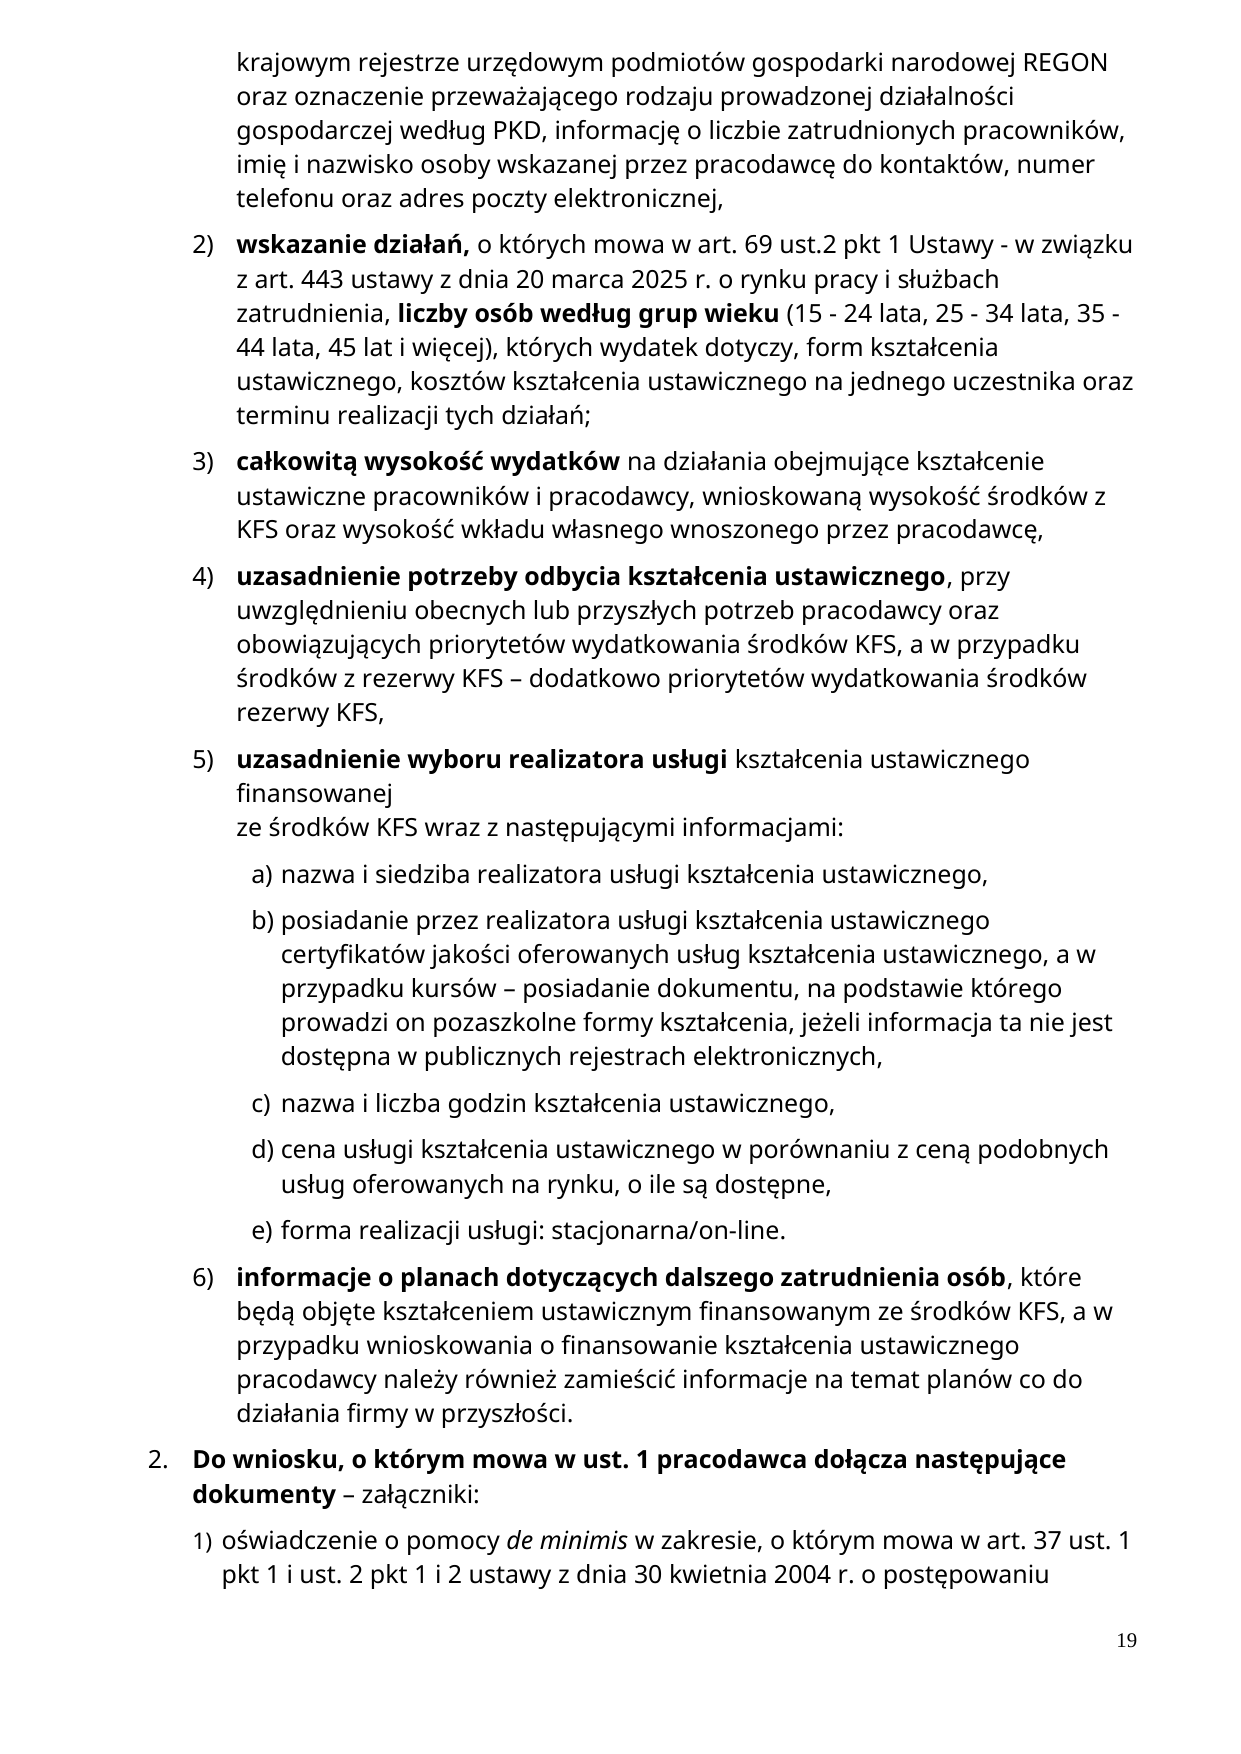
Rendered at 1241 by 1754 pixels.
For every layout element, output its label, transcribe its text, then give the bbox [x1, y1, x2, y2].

list Do wniosku, o którym mowa w ust. 1 pracodawca dołącza następujące dokumenty – załączniki: [148, 1442, 1137, 1510]
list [192, 1523, 1137, 1591]
list uzasadnienie potrzeby odbycia kształcenia ustawicznego, przy uwzględnieniu obecnych lub przyszłych potrzeb pracodawcy oraz obowiązujących priorytetów wydatkowania środków KFS, a w przypadku środków z rezerwy KFS – dodatkowo priorytetów wydatkowania środków rezerwy KFS, [192, 559, 1137, 729]
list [192, 44, 1137, 215]
list nazwa i liczba godzin kształcenia ustawicznego, [251, 1086, 1137, 1120]
list całkowitą wysokość wydatków na działania obejmujące kształcenie ustawiczne pracowników i pracodawcy, wnioskowaną wysokość środków z KFS oraz wysokość wkładu własnego wnoszonego przez pracodawcę, [192, 444, 1137, 546]
list nazwa i siedziba realizatora usługi kształcenia ustawicznego, [251, 856, 1137, 890]
list posiadanie przez realizatora usługi kształcenia ustawicznego certyfikatów jakości oferowanych usług kształcenia ustawicznego, a w przypadku kursów – posiadanie dokumentu, na podstawie którego prowadzi on pozaszkolne formy kształcenia, jeżeli informacja ta nie jest dostępna w publicznych rejestrach elektronicznych, [251, 903, 1137, 1073]
list wskazanie działań, o których mowa w art. 69 ust.2 pkt 1 Ustawy - w związku z art. 443 ustawy z dnia 20 marca 2025 r. o rynku pracy i służbach zatrudnienia, liczby osób według grup wieku (15 - 24 lata, 25 - 34 lata, 35 - 44 lata, 45 lat i więcej), których wydatek dotyczy, form kształcenia ustawicznego, kosztów kształcenia ustawicznego na jednego uczestnika oraz terminu realizacji tych działań; [192, 227, 1137, 432]
list cena usługi kształcenia ustawicznego w porównaniu z ceną podobnych usług oferowanych na rynku, o ile są dostępne, [251, 1132, 1137, 1200]
list forma realizacji usługi: stacjonarna/on-line. [251, 1213, 1137, 1247]
list informacje o planach dotyczących dalszego zatrudnienia osób, które będą objęte kształceniem ustawicznym finansowanym ze środków KFS, a w przypadku wnioskowania o finansowanie kształcenia ustawicznego pracodawcy należy również zamieścić informacje na temat planów co do działania firmy w przyszłości. [192, 1259, 1137, 1430]
list uzasadnienie wyboru realizatora usługi kształcenia ustawicznego finansowanej ze środków KFS wraz z następującymi informacjami: [192, 742, 1137, 844]
